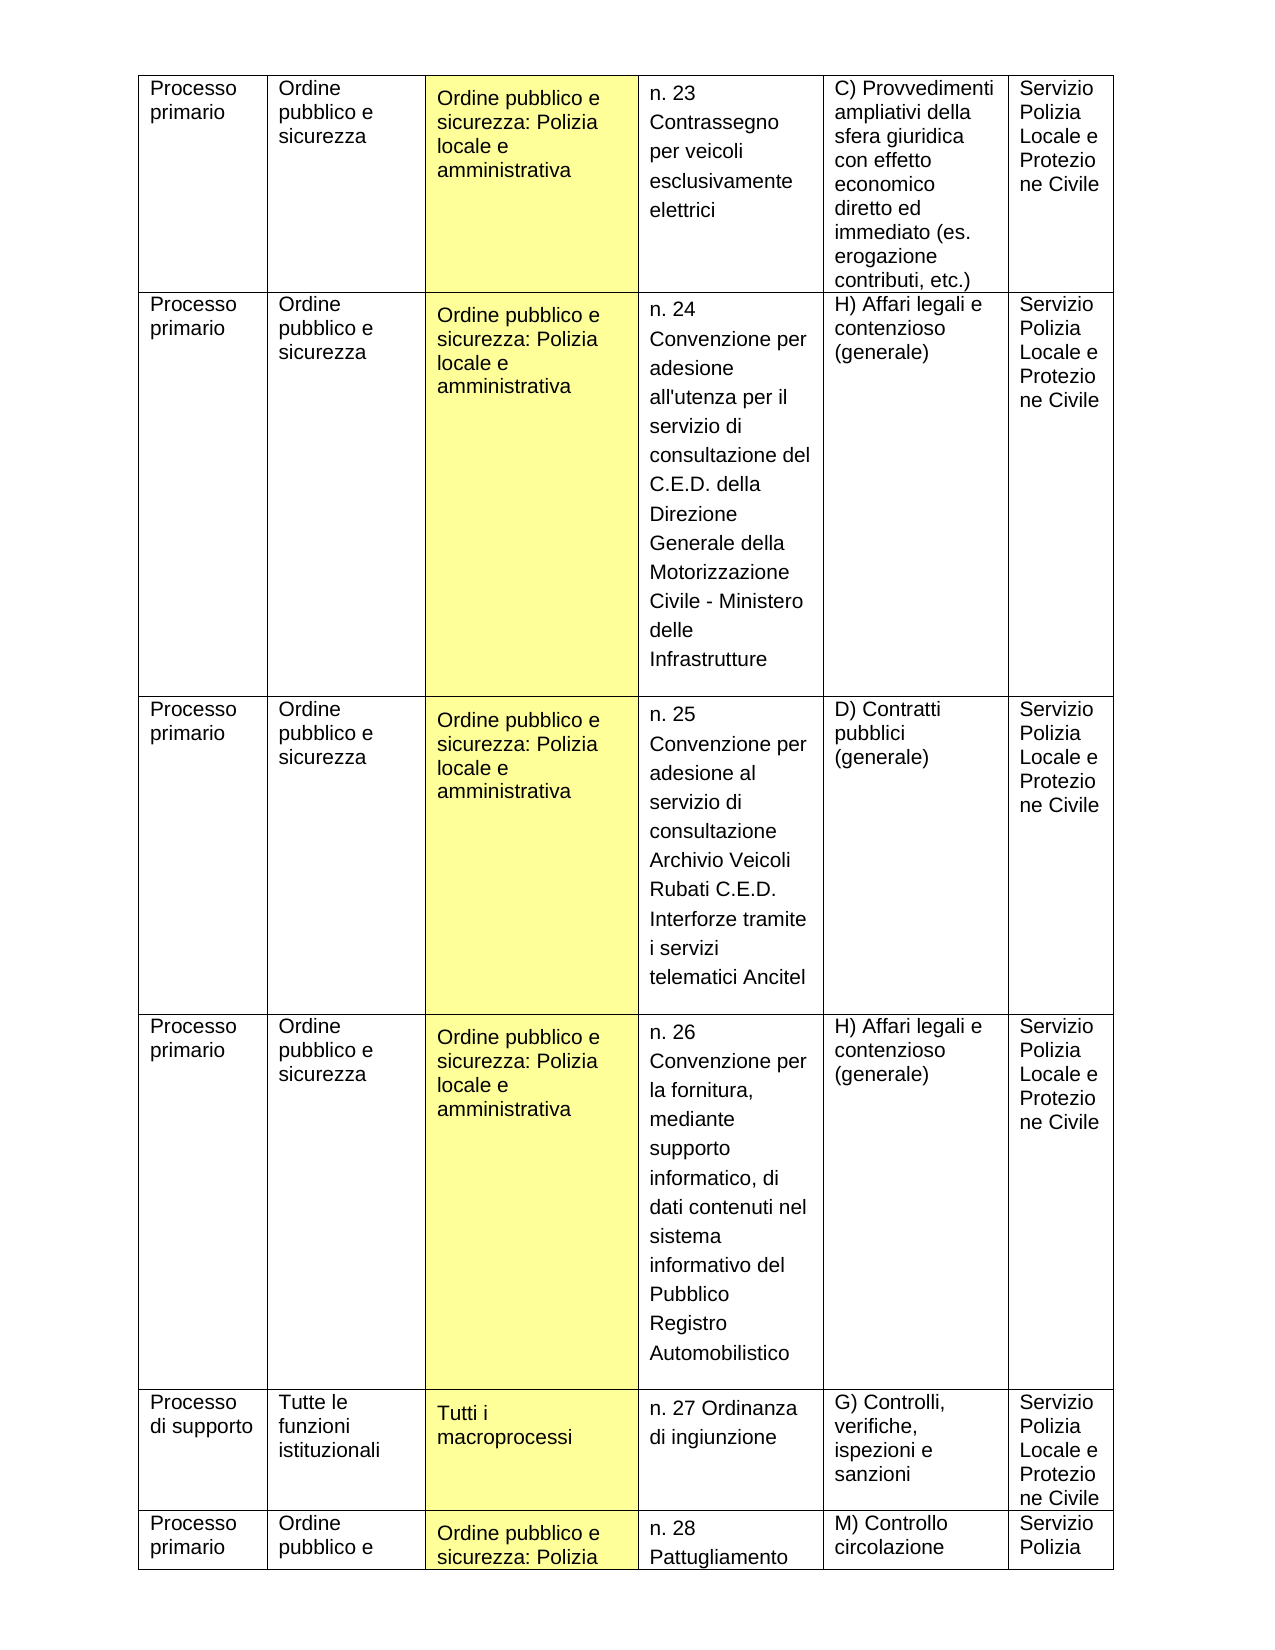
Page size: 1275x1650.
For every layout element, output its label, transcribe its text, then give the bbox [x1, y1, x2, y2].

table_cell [426, 1511, 638, 1569]
table_cell Servizio Polizia Locale e Protezione Civile [1009, 1015, 1113, 1389]
table_cell Servizio Polizia Locale e Protezione Civile [1009, 697, 1113, 1014]
table_cell Processo primario [139, 1015, 267, 1389]
table_cell n. 25 Convenzione per adesione al servizio di consultazione Archivio Veicoli Rubati C.E.D. Interforze tramite i servizi telematici Ancitel [639, 697, 823, 1014]
table_cell n. 23 Contrassegno per veicoli esclusivamente elettrici [639, 76, 823, 291]
table_cell D) Contratti pubblici (generale) [824, 697, 1008, 1014]
table_cell n. 26 Convenzione per la fornitura, mediante supporto informatico, di dati contenuti nel sistema informativo del Pubblico Registro Automobilistico [639, 1015, 823, 1389]
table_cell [426, 76, 638, 291]
table_cell Servizio Polizia Locale e Protezione Civile [1009, 293, 1113, 696]
table_cell Tutti i macroprocessi [426, 1390, 638, 1510]
table_cell n. 27 Ordinanza di ingiunzione [639, 1390, 823, 1510]
table_cell Processo primario [139, 1511, 267, 1569]
table_cell Ordine pubblico e sicurezza: Polizia locale e amministrativa [426, 293, 638, 696]
table_cell Tutte le funzioni istituzionali [268, 1390, 425, 1510]
table_cell H) Affari legali e contenzioso (generale) [824, 293, 1008, 696]
table_cell Processo primario [139, 76, 267, 291]
table_cell H) Affari legali e contenzioso (generale) [824, 1015, 1008, 1389]
table_cell Servizio Polizia Locale e Protezione Civile [1009, 1390, 1113, 1510]
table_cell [268, 1511, 425, 1569]
table_cell Ordine pubblico e sicurezza [268, 293, 425, 696]
table_cell Processo primario [139, 697, 267, 1014]
table_cell Ordine pubblico e sicurezza: Polizia locale e amministrativa [426, 1015, 638, 1389]
table_cell Ordine pubblico e sicurezza [268, 1015, 425, 1389]
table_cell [268, 76, 425, 291]
table_cell Processo primario [139, 293, 267, 696]
table_cell Processo di supporto [139, 1390, 267, 1510]
table_cell C) Provvedimenti ampliativi della sfera giuridica con effetto economico diretto ed immediato (es. erogazione contributi, etc.) [824, 76, 1008, 291]
table_cell Ordine pubblico e sicurezza [268, 697, 425, 1014]
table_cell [1009, 76, 1113, 291]
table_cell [639, 1511, 823, 1569]
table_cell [824, 1511, 1008, 1569]
table_cell G) Controlli, verifiche, ispezioni e sanzioni [824, 1390, 1008, 1510]
table_cell n. 24 Convenzione per adesione all'utenza per il servizio di consultazione del C.E.D. della Direzione Generale della Motorizzazione Civile - Ministero delle Infrastrutture [639, 293, 823, 696]
table_cell Ordine pubblico e sicurezza: Polizia locale e amministrativa [426, 697, 638, 1014]
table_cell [1009, 1511, 1113, 1569]
